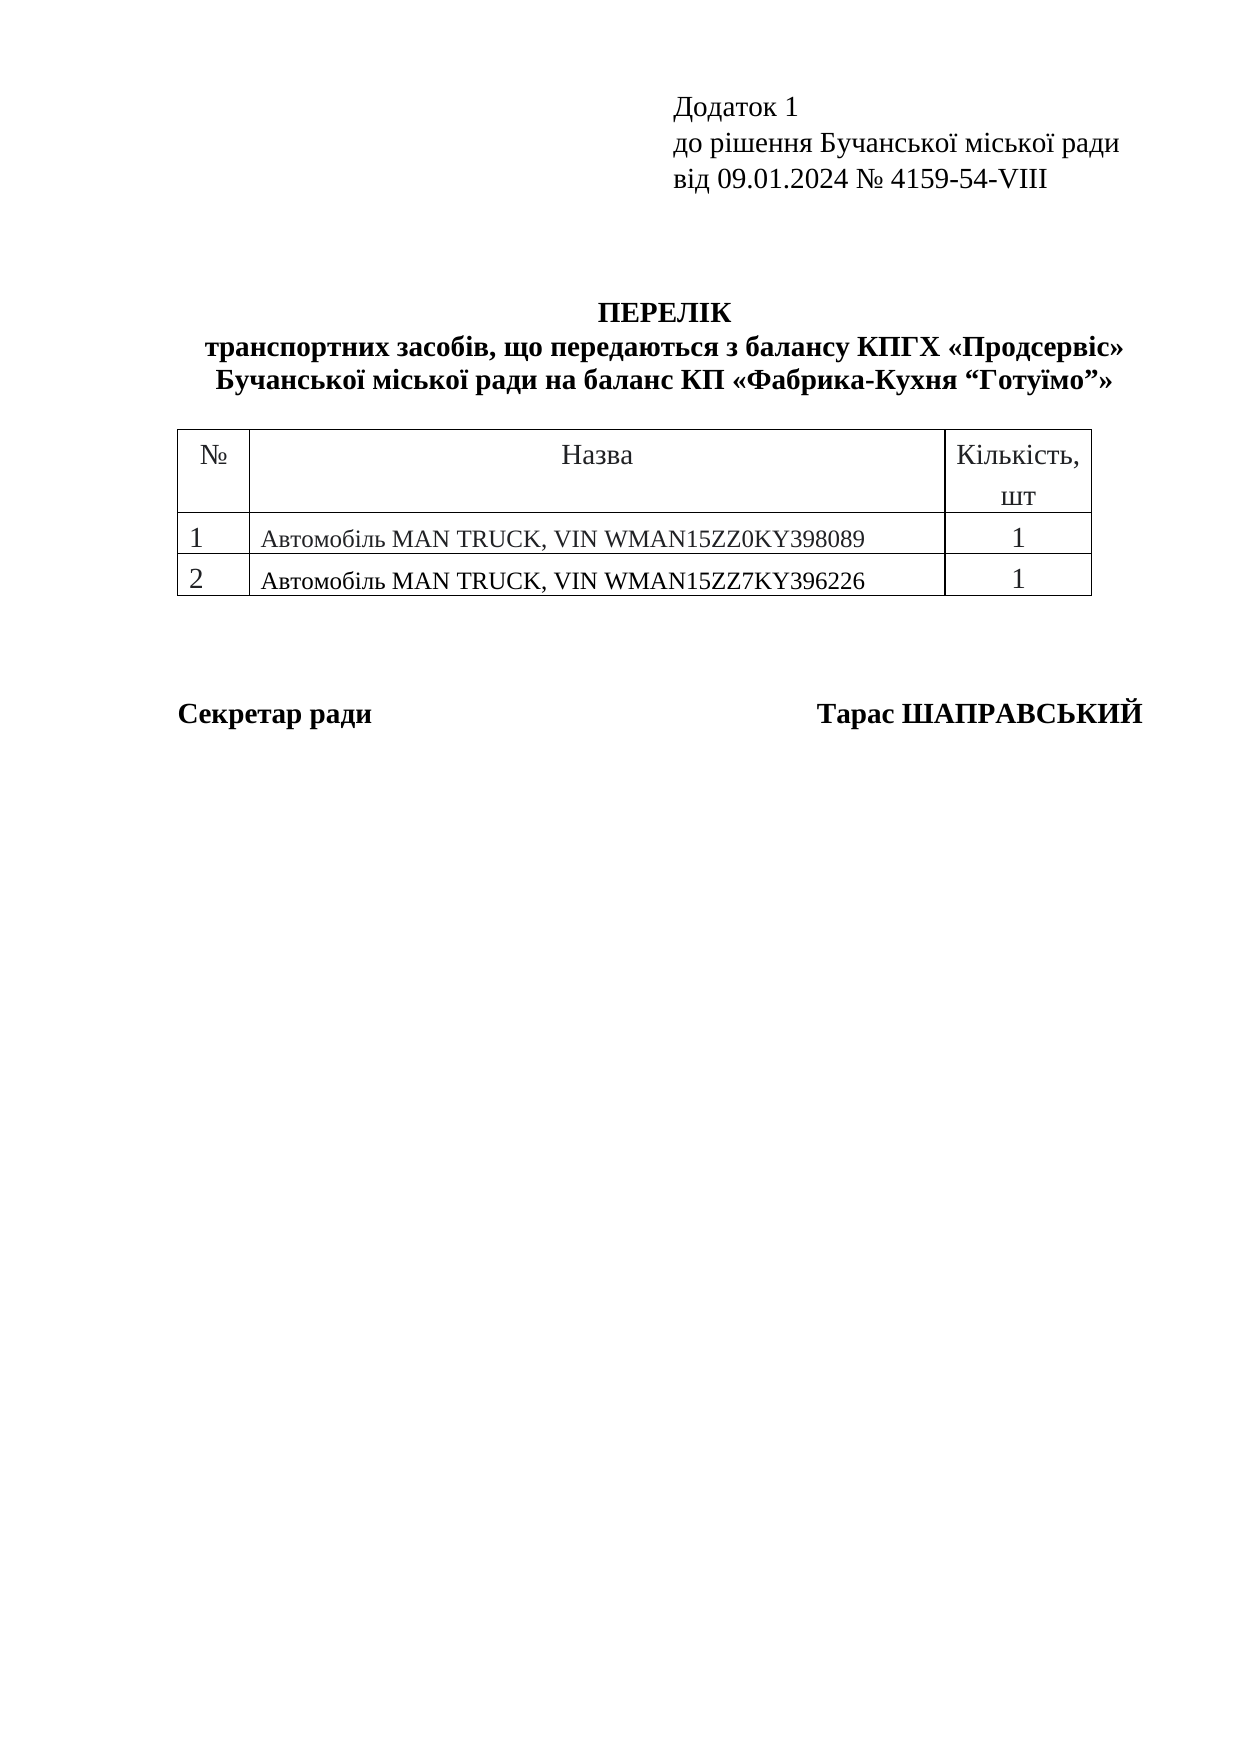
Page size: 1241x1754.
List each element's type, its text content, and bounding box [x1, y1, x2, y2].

table_cell Автомобіль MAN TRUCK, VIN WMAN15ZZ0KY398089 [250, 513, 944, 553]
text до рішення Бучанської міської ради [177, 125, 1152, 158]
text Секретар ради Тарас ШАПРАВСЬКИЙ [177, 697, 1152, 730]
table_cell 1 [946, 554, 1091, 595]
text ПЕРЕЛІК [177, 295, 1152, 329]
table_header № [178, 430, 249, 512]
table_cell 1 [178, 513, 249, 553]
text від 09.01.2024 № 4159-54-VIIІ [177, 161, 1152, 194]
table_cell Автомобіль MAN TRUCK, VIN WMAN15ZZ7KY396226 [250, 554, 944, 595]
text Додаток 1 [177, 89, 1152, 122]
table_header Назва [250, 430, 944, 512]
table_cell 1 [946, 513, 1091, 553]
text транспортних засобів, що передаються з балансу КПГХ «Продсервіс» Бучанської міської ради на баланс КП «Фабрика-Кухня “Готуїмо”» [177, 329, 1152, 396]
table_header Кількість, шт [946, 430, 1091, 512]
table_cell 2 [178, 554, 249, 595]
